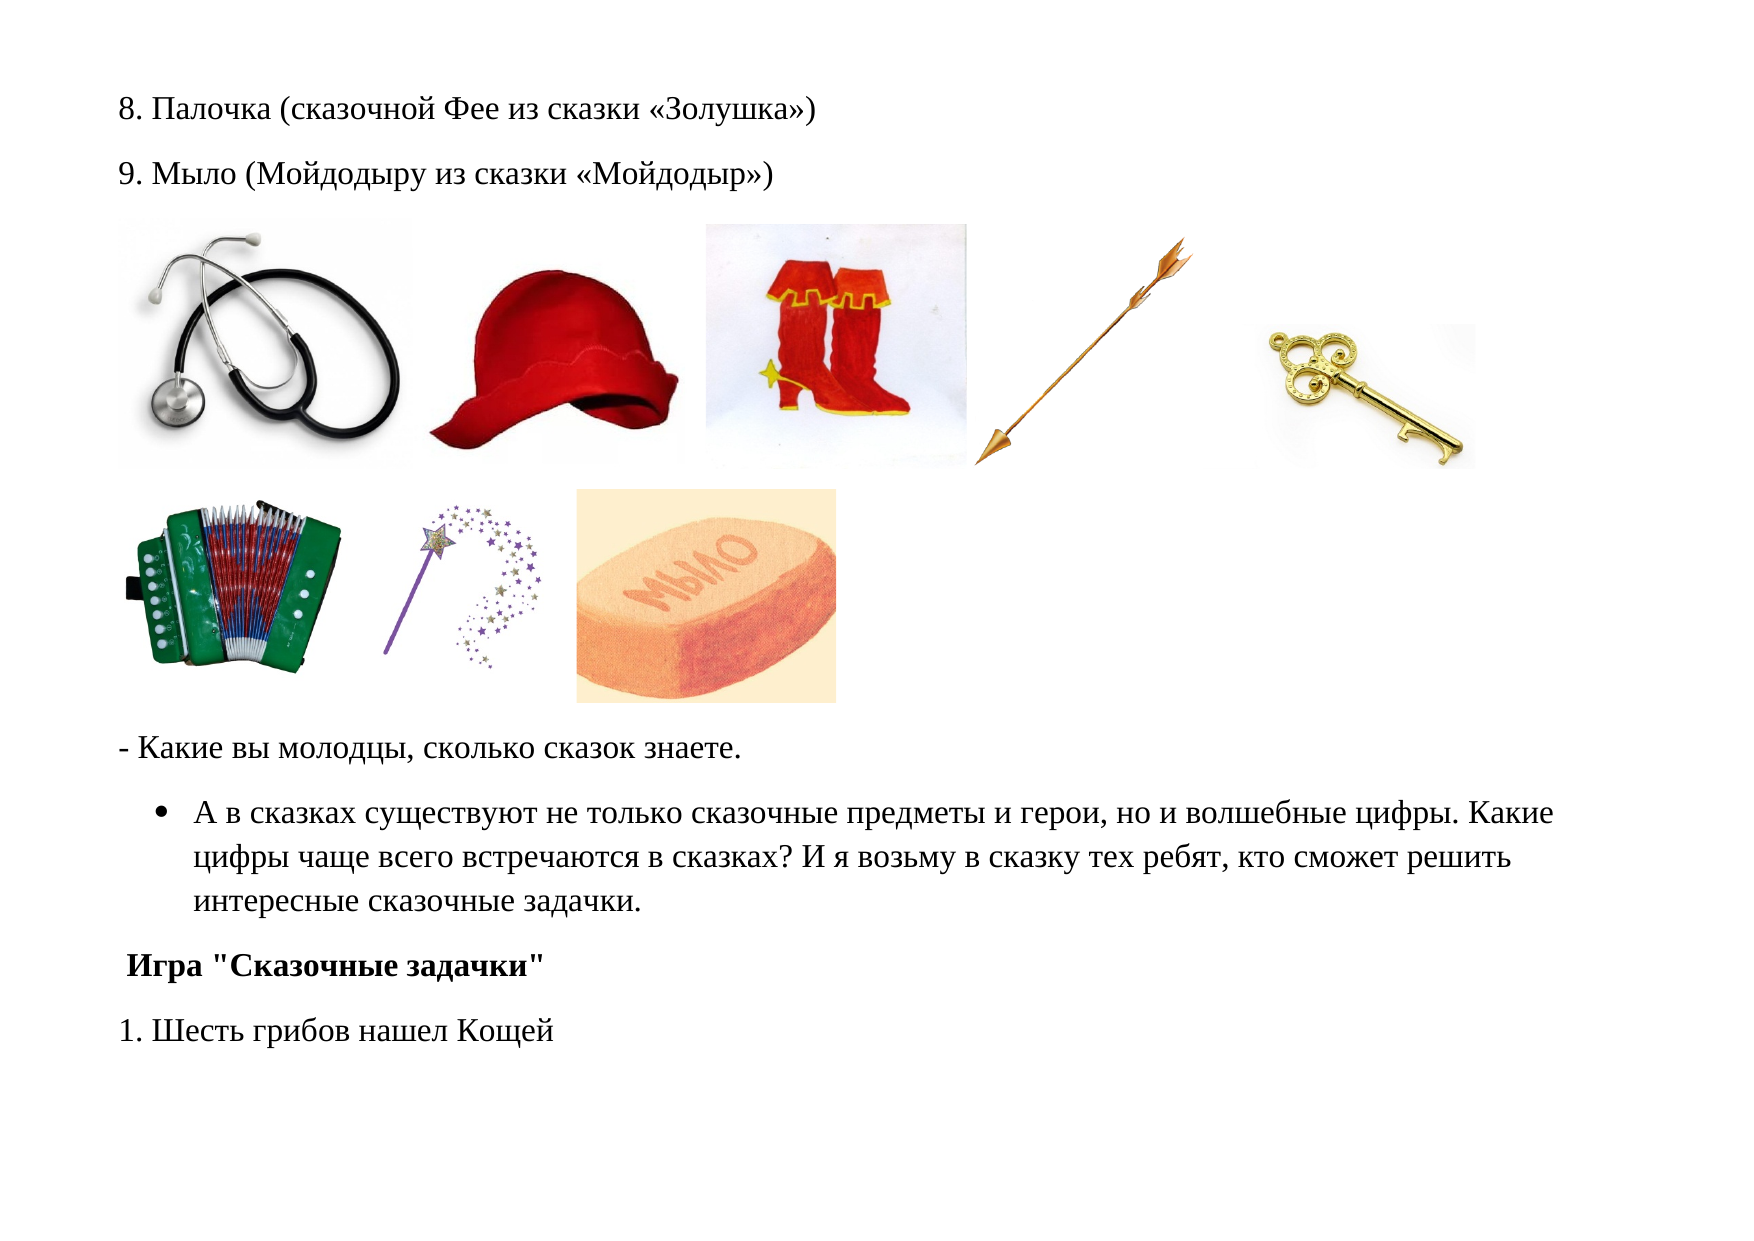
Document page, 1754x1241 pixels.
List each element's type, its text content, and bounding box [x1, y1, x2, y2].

list А в сказках существуют не только сказочные предметы и герои, но и волшебные цифры. Какие цифры чаще всего встречаются в сказках? И я возьму в сказку тех ребят, кто сможет решить интересные сказочные задачки. [156, 792, 1636, 918]
text 8. Палочка (сказочной Фее из сказки «Золушка») [118, 88, 1636, 127]
picture [118, 218, 1518, 469]
text Игра "Сказочные задачки" [118, 945, 1636, 983]
text 1. Шесть грибов нашел Кощей [118, 1010, 1636, 1048]
picture [118, 472, 837, 703]
text - Какие вы молодцы, сколько сказок знаете. [118, 727, 1636, 766]
text 9. Мыло (Мойдодыру из сказки «Мойдодыр») [118, 153, 1636, 192]
